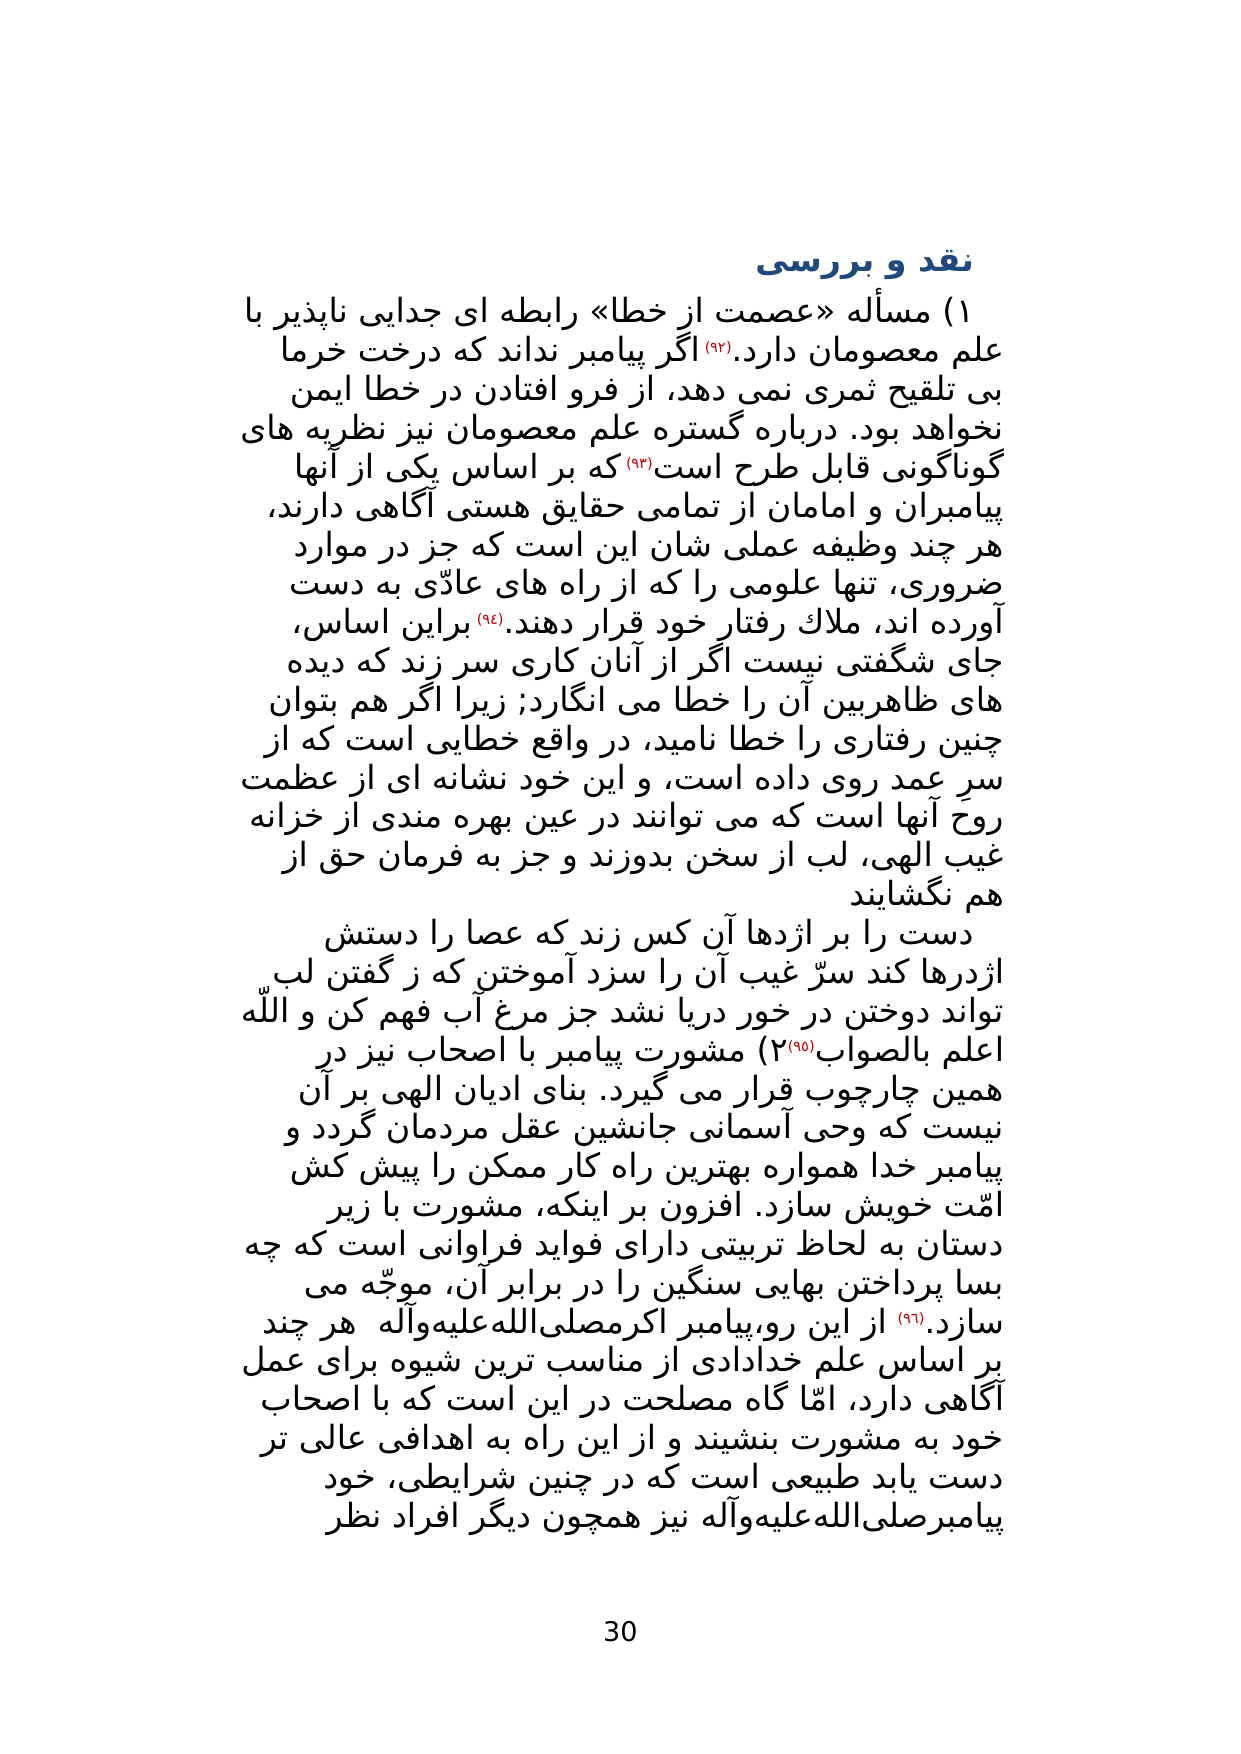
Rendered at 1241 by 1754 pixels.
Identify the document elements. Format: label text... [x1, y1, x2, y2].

text ١) مسأله «عصمت از خطا» رابطه اى جدايى ناپذير با علم معصومان دارد.(٩٢) اگر پيامبر نداند كه درخت خرما بى تلقيح ثمرى نمى دهد، از فرو افتادن در خطا ايمن نخواهد بود. درباره گستره علم معصومان نيز نظريه هاى گوناگونى قابل طرح است(٩٣) كه بر اساس يكى از آنها پيامبران و امامان از تمامى حقايق هستى آگاهى دارند، هر چند وظيفه عملى شان اين است كه جز در موارد ضرورى، تنها علومى را كه از راه هاى عادّى به دست آورده اند، ملاك رفتار خود قرار دهند.(٩٤) براين اساس، جاى شگفتى نيست اگر از آنان كارى سر زند كه ديده هاى ظاهربين آن را خطا مى انگارد; زيرا اگر هم بتوان چنين رفتارى را خطا ناميد، در واقع خطايى است كه از سرِ عمد روى داده است، و اين خود نشانه اى از عظمت روح آنها است كه مى توانند در عين بهره مندى از خزانه غيب الهى، لب از سخن بدوزند و جز به فرمان حق از هم نگشايند [236, 292, 1004, 913]
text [236, 913, 1004, 1535]
subtitle نقد و بررسى [236, 241, 1004, 279]
